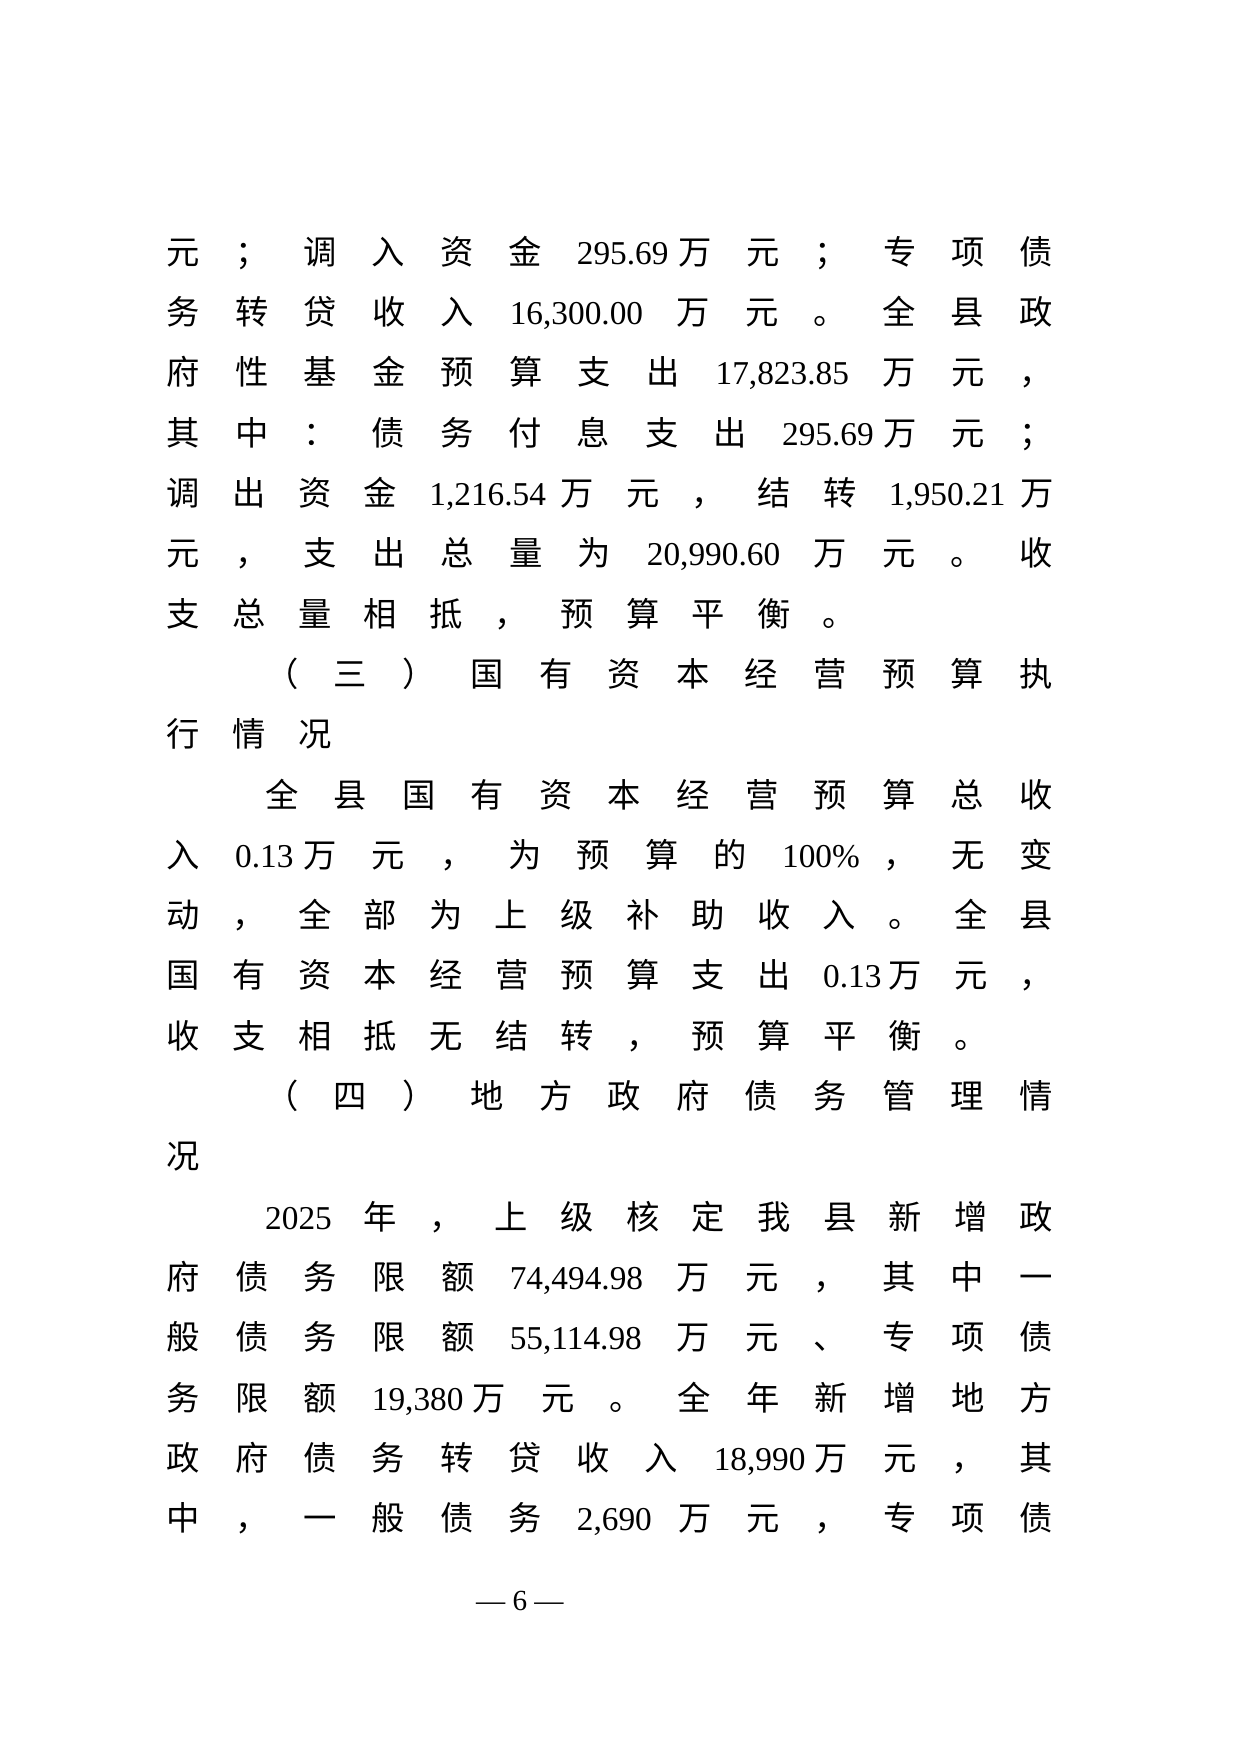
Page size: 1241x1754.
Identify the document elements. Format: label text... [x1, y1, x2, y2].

text 全县国有资本经营预算总收入0.13万元，为预算的100%，无变动，全部为上级补助收入。全县国有资本经营预算支出0.13万元，收支相抵无结转，预算平衡。 [167, 762, 1085, 1064]
text （三）国有资本经营预算执行情况 [167, 642, 1085, 762]
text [167, 1184, 1085, 1546]
text （四）地方政府债务管理情况 [167, 1064, 1085, 1184]
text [167, 219, 1085, 642]
